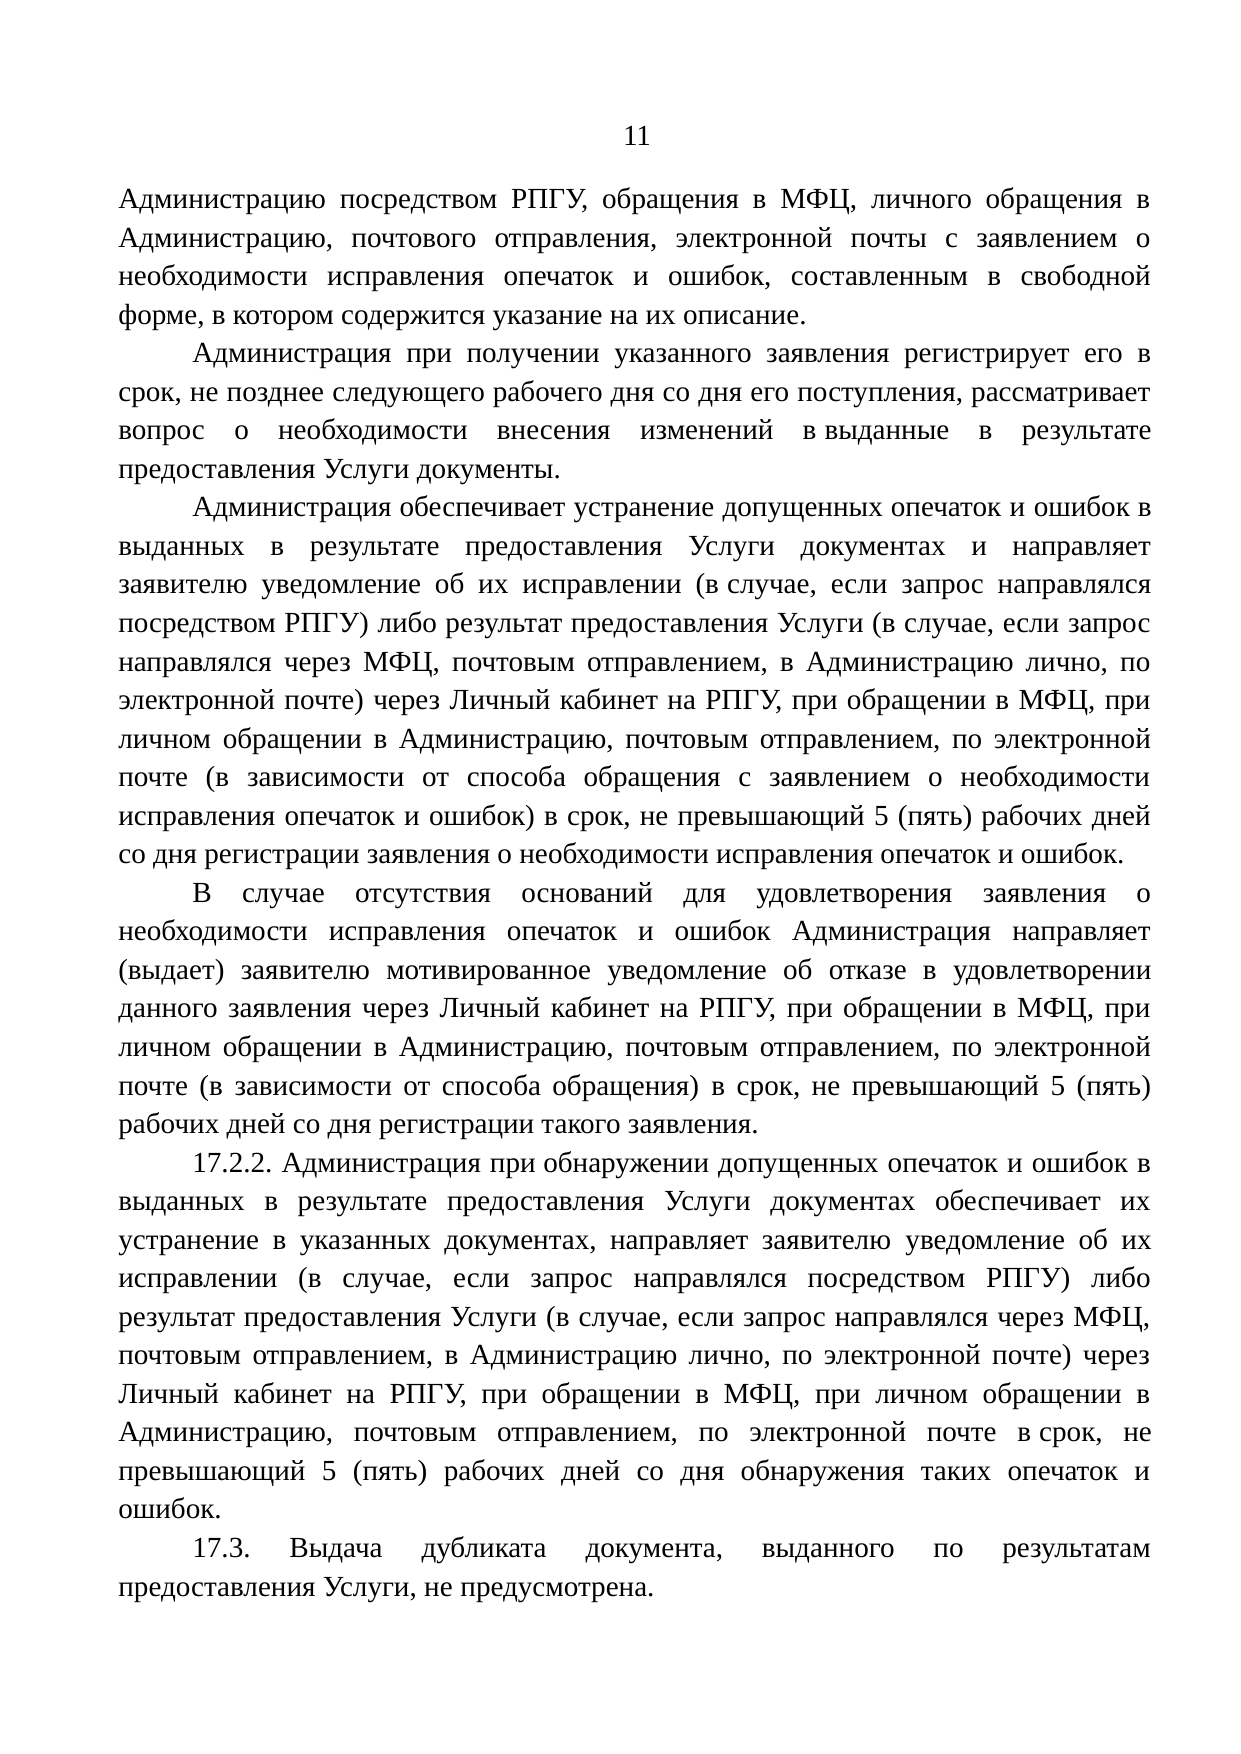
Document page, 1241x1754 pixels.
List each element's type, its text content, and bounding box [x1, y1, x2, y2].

text Администрация при получении указанного заявления регистрирует его в срок, не позднее следующего рабочего дня со дня его поступления, рассматривает вопрос о необходимости внесения изменений в выданные в результате предоставления Услуги документы. [118, 335, 1152, 484]
text В случае отсутствия оснований для удовлетворения заявления о необходимости исправления опечаток и ошибок Администрация направляет (выдает) заявителю мотивированное уведомление об отказе в удовлетворении данного заявления через Личный кабинет на РПГУ, при обращении в МФЦ, при личном обращении в Администрацию, почтовым отправлением, по электронной почте (в зависимости от способа обращения) в срок, не превышающий 5 (пять) рабочих дней со дня регистрации такого заявления. [118, 875, 1152, 1140]
text Администрация обеспечивает устранение допущенных опечаток и ошибок в выданных в результате предоставления Услуги документах и направляет заявителю уведомление об их исправлении (в случае, если запрос направлялся посредством РПГУ) либо результат предоставления Услуги (в случае, если запрос направлялся через МФЦ, почтовым отправлением, в Администрацию лично, по электронной почте) через Личный кабинет на РПГУ, при обращении в МФЦ, при личном обращении в Администрацию, почтовым отправлением, по электронной почте (в зависимости от способа обращения с заявлением о необходимости исправления опечаток и ошибок) в срок, не превышающий 5 (пять) рабочих дней со дня регистрации заявления о необходимости исправления опечаток и ошибок. [118, 489, 1152, 870]
text 17.2.2. Администрация при обнаружении допущенных опечаток и ошибок в выданных в результате предоставления Услуги документах обеспечивает их устранение в указанных документах, направляет заявителю уведомление об их исправлении (в случае, если запрос направлялся посредством РПГУ) либо результат предоставления Услуги (в случае, если запрос направлялся через МФЦ, почтовым отправлением, в Администрацию лично, по электронной почте) через Личный кабинет на РПГУ, при обращении в МФЦ, при личном обращении в Администрацию, почтовым отправлением, по электронной почте в срок, не превышающий 5 (пять) рабочих дней со дня обнаружения таких опечаток и ошибок. [118, 1145, 1152, 1525]
text 17.3. Выдача дубликата документа, выданного по результатам предоставления Услуги, не предусмотрена. [118, 1530, 1152, 1602]
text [118, 181, 1152, 330]
